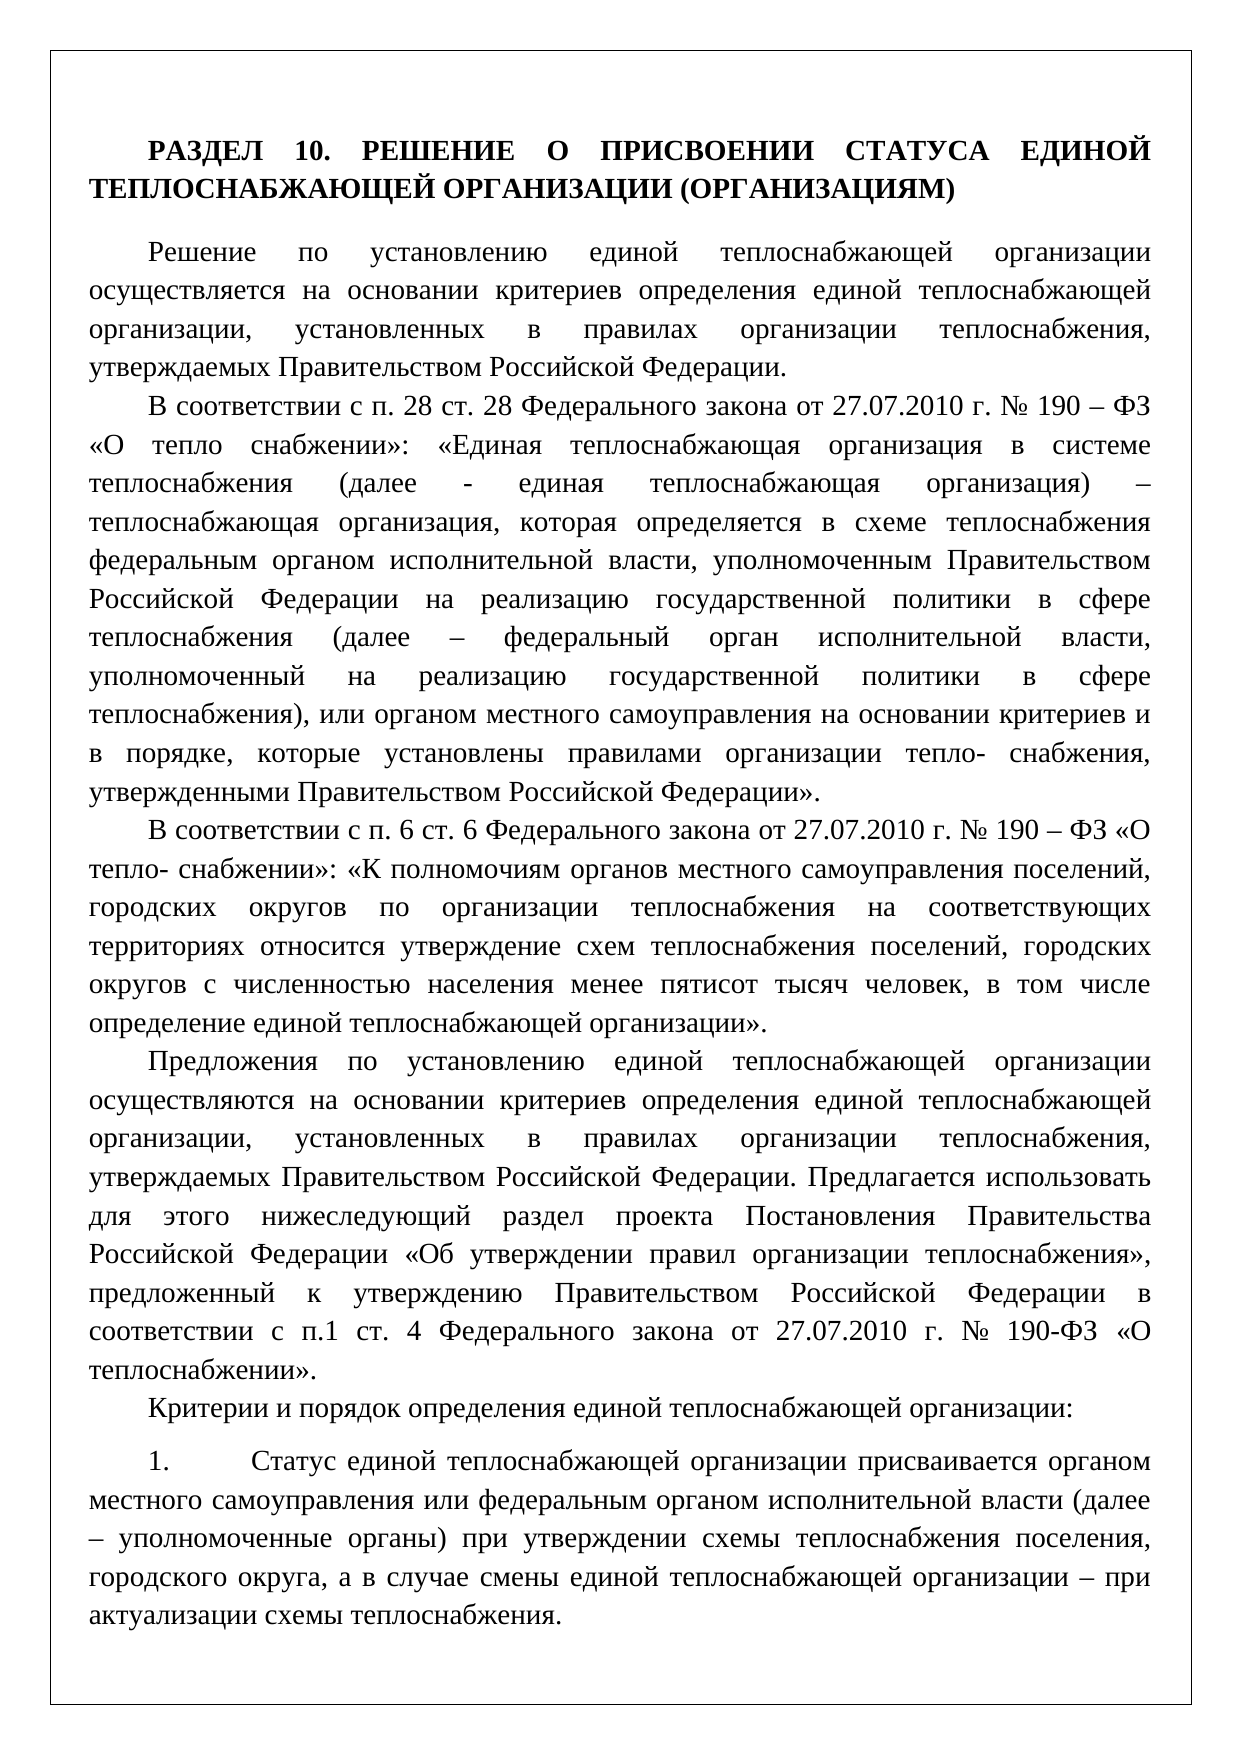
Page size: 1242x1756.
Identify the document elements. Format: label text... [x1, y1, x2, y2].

text Критерии и порядок определения единой теплоснабжающей организации: [88, 1390, 1152, 1424]
subtitle РАЗДЕЛ 10. РЕШЕНИЕ О ПРИСВОЕНИИ СТАТУСА ЕДИНОЙ ТЕПЛОСНАБЖАЮЩЕЙ ОРГАНИЗАЦИИ (ОРГАНИЗАЦИЯМ) [88, 133, 1152, 205]
text Предложения по установлению единой теплоснабжающей организации осуществляются на основании критериев определения единой теплоснабжающей организации, установленных в правилах организации теплоснабжения, утверждаемых Правительством Российской Федерации. Предлагается использовать для этого нижеследующий раздел проекта Постановления Правительства Российской Федерации «Об утверждении правил организации теплоснабжения», предложенный к утверждению Правительством Российской Федерации в соответствии с п.1 ст. 4 Федерального закона от 27.07.2010 г. № 190-ФЗ «О теплоснабжении». [88, 1043, 1152, 1385]
text Решение по установлению единой теплоснабжающей организации осуществляется на основании критериев определения единой теплоснабжающей организации, установленных в правилах организации теплоснабжения, утверждаемых Правительством Российской Федерации. [88, 234, 1152, 383]
list Статус единой теплоснабжающей организации присваивается органом местного самоуправления или федеральным органом исполнительной власти (далее – уполномоченные органы) при утверждении схемы теплоснабжения поселения, городского округа, а в случае смены единой теплоснабжающей организации – при актуализации схемы теплоснабжения. [88, 1443, 1152, 1631]
text В соответствии с п. 6 ст. 6 Федерального закона от 27.07.2010 г. № 190 – ФЗ «О тепло- снабжении»: «К полномочиям органов местного самоуправления поселений, городских округов по организации теплоснабжения на соответствующих территориях относится утверждение схем теплоснабжения поселений, городских округов с численностью населения менее пятисот тысяч человек, в том числе определение единой теплоснабжающей организации». [88, 812, 1152, 1038]
text В соответствии с п. 28 ст. 28 Федерального закона от 27.07.2010 г. № 190 – ФЗ «О тепло снабжении»: «Единая теплоснабжающая организация в системе теплоснабжения (далее - единая теплоснабжающая организация) – теплоснабжающая организация, которая определяется в схеме теплоснабжения федеральным органом исполнительной власти, уполномоченным Правительством Российской Федерации на реализацию государственной политики в сфере теплоснабжения (далее – федеральный орган исполнительной власти, уполномоченный на реализацию государственной политики в сфере теплоснабжения), или органом местного самоуправления на основании критериев и в порядке, которые установлены правилами организации тепло- снабжения, утвержденными Правительством Российской Федерации». [88, 388, 1152, 807]
